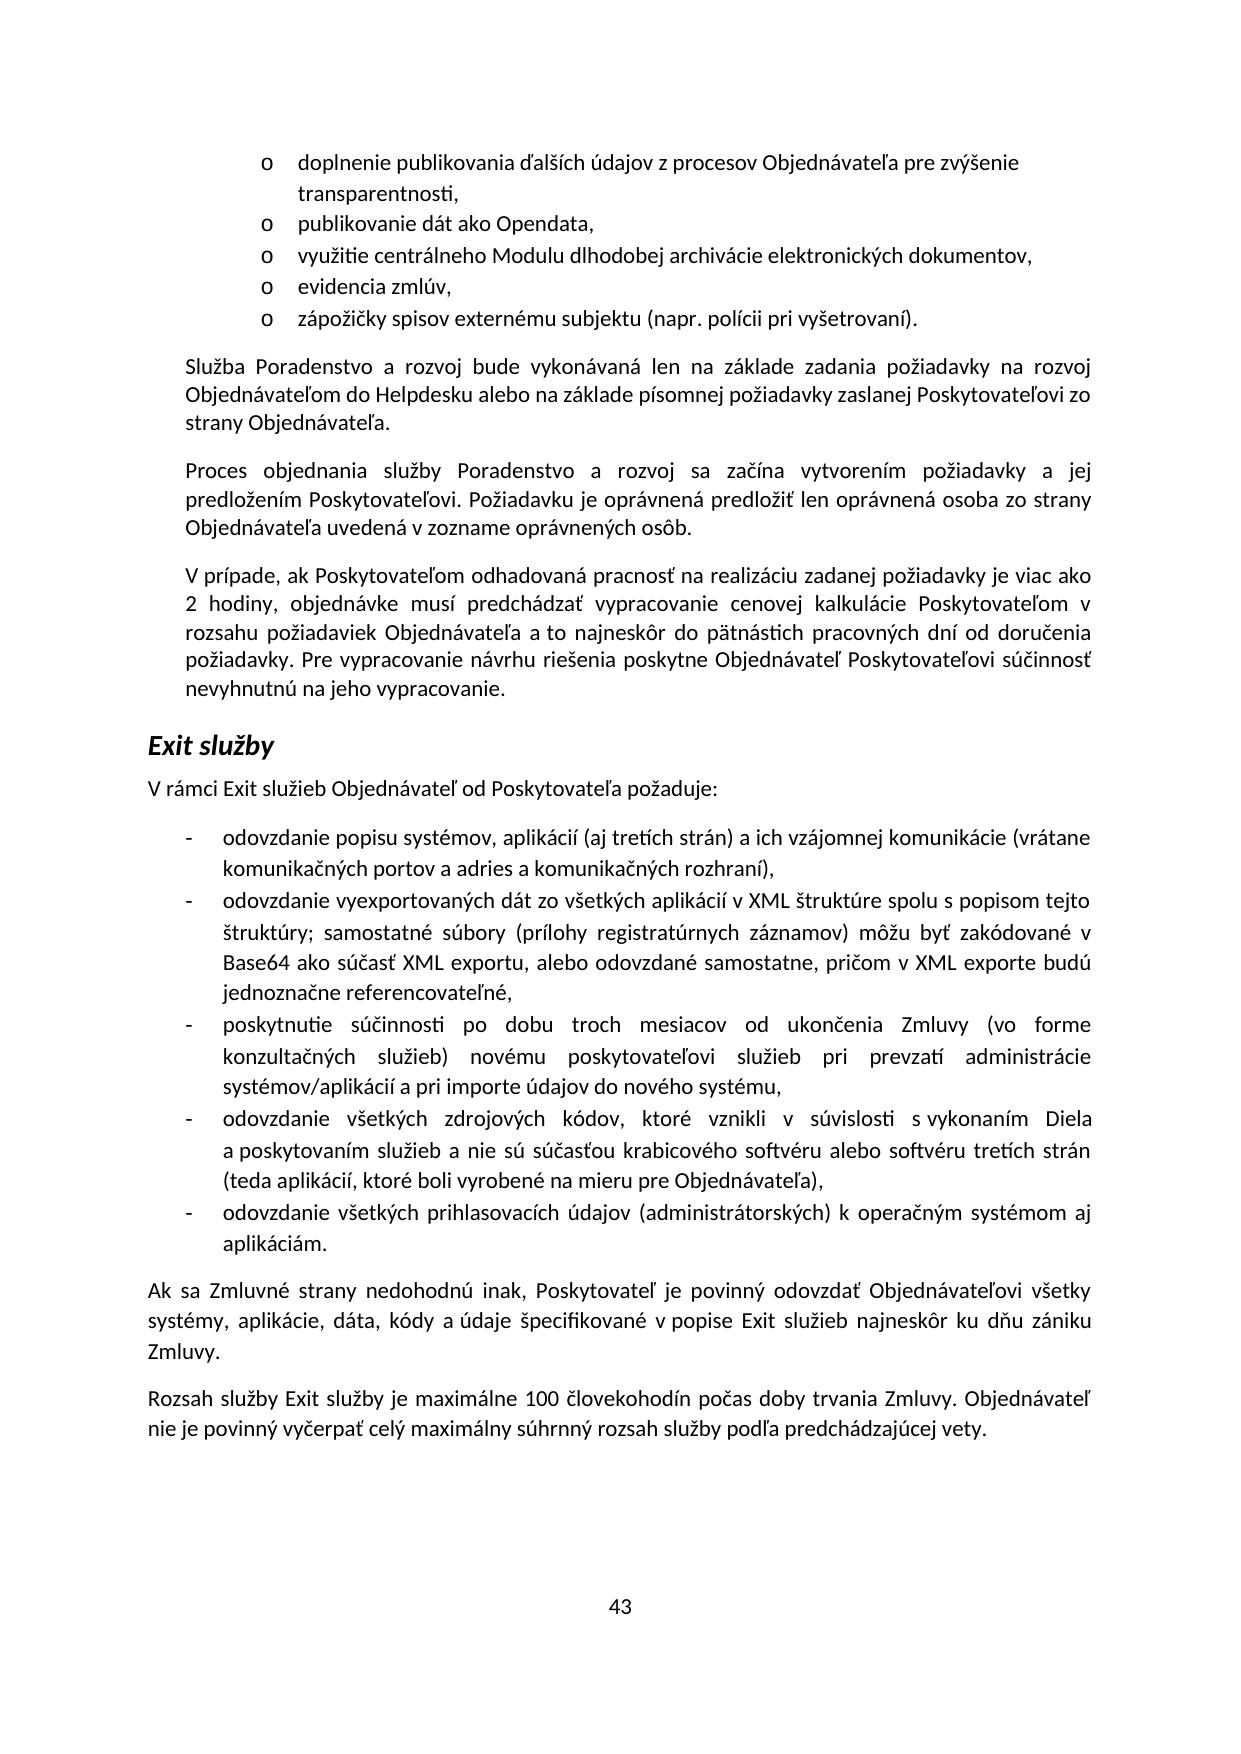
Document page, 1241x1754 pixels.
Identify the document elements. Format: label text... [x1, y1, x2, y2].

list odovzdanie popisu systémov, aplikácií (aj tretích strán) a ich vzájomnej komunikácie (vrátane komunikačných portov a adries a komunikačných rozhraní), [185, 821, 1092, 882]
list doplnenie publikovania ďalších údajov z procesov Objednávateľa pre zvýšenie transparentnosti, [260, 148, 1092, 207]
list odovzdanie všetkých zdrojových kódov, ktoré vznikli v súvislosti s vykonaním Diela a poskytovaním služieb a nie sú súčasťou krabicového softvéru alebo softvéru tretích strán (teda aplikácií, ktoré boli vyrobené na mieru pre Objednávateľa), [185, 1102, 1092, 1194]
list evidencia zmlúv, [260, 272, 1092, 301]
text Rozsah služby Exit služby je maximálne 100 človekohodín počas doby trvania Zmluvy. Objednávateľ nie je povinný vyčerpať celý maximálny súhrnný rozsah služby podľa predchádzajúcej vety. [148, 1384, 1092, 1442]
list publikovanie dát ako Opendata, [260, 209, 1092, 238]
list využitie centrálneho Modulu dlhodobej archivácie elektronických dokumentov, [260, 241, 1092, 270]
text V prípade, ak Poskytovateľom odhadovaná pracnosť na realizáciu zadanej požiadavky je viac ako 2 hodiny, objednávke musí predchádzať vypracovanie cenovej kalkulácie Poskytovateľom v rozsahu požiadaviek Objednávateľa a to najneskôr do pätnástich pracovných dní od doručenia požiadavky. Pre vypracovanie návrhu riešenia poskytne Objednávateľ Poskytovateľovi súčinnosť nevyhnutnú na jeho vypracovanie. [185, 562, 1092, 702]
text Proces objednania služby Poradenstvo a rozvoj sa začína vytvorením požiadavky a jej predložením Poskytovateľovi. Požiadavku je oprávnená predložiť len oprávnená osoba zo strany Objednávateľa uvedená v zozname oprávnených osôb. [185, 457, 1092, 541]
text Služba Poradenstvo a rozvoj bude vykonávaná len na základe zadania požiadavky na rozvoj Objednávateľom do Helpdesku alebo na základe písomnej požiadavky zaslanej Poskytovateľovi zo strany Objednávateľa. [185, 352, 1092, 436]
list odovzdanie všetkých prihlasovacích údajov (administrátorských) k operačným systémom aj aplikáciám. [185, 1196, 1092, 1258]
list zápožičky spisov externému subjektu (napr. polícii pri vyšetrovaní). [260, 304, 1092, 333]
text Ak sa Zmluvné strany nedohodnú inak, Poskytovateľ je povinný odovzdať Objednávateľovi všetky systémy, aplikácie, dáta, kódy a údaje špecifikované v popise Exit služieb najneskôr ku dňu zániku Zmluvy. [148, 1276, 1092, 1365]
text V rámci Exit služieb Objednávateľ od Poskytovateľa požaduje: [148, 774, 1092, 802]
list poskytnutie súčinnosti po dobu troch mesiacov od ukončenia Zmluvy (vo forme konzultačných služieb) novému poskytovateľovi služieb pri prevzatí administrácie systémov/aplikácií a pri importe údajov do nového systému, [185, 1008, 1092, 1100]
list odovzdanie vyexportovaných dát zo všetkých aplikácií v XML štruktúre spolu s popisom tejto štruktúry; samostatné súbory (prílohy registratúrnych záznamov) môžu byť zakódované v Base64 ako súčasť XML exportu, alebo odovzdané samostatne, pričom v XML exporte budú jednoznačne referencovateľné, [185, 884, 1092, 1006]
subtitle Exit služby [148, 727, 1092, 762]
